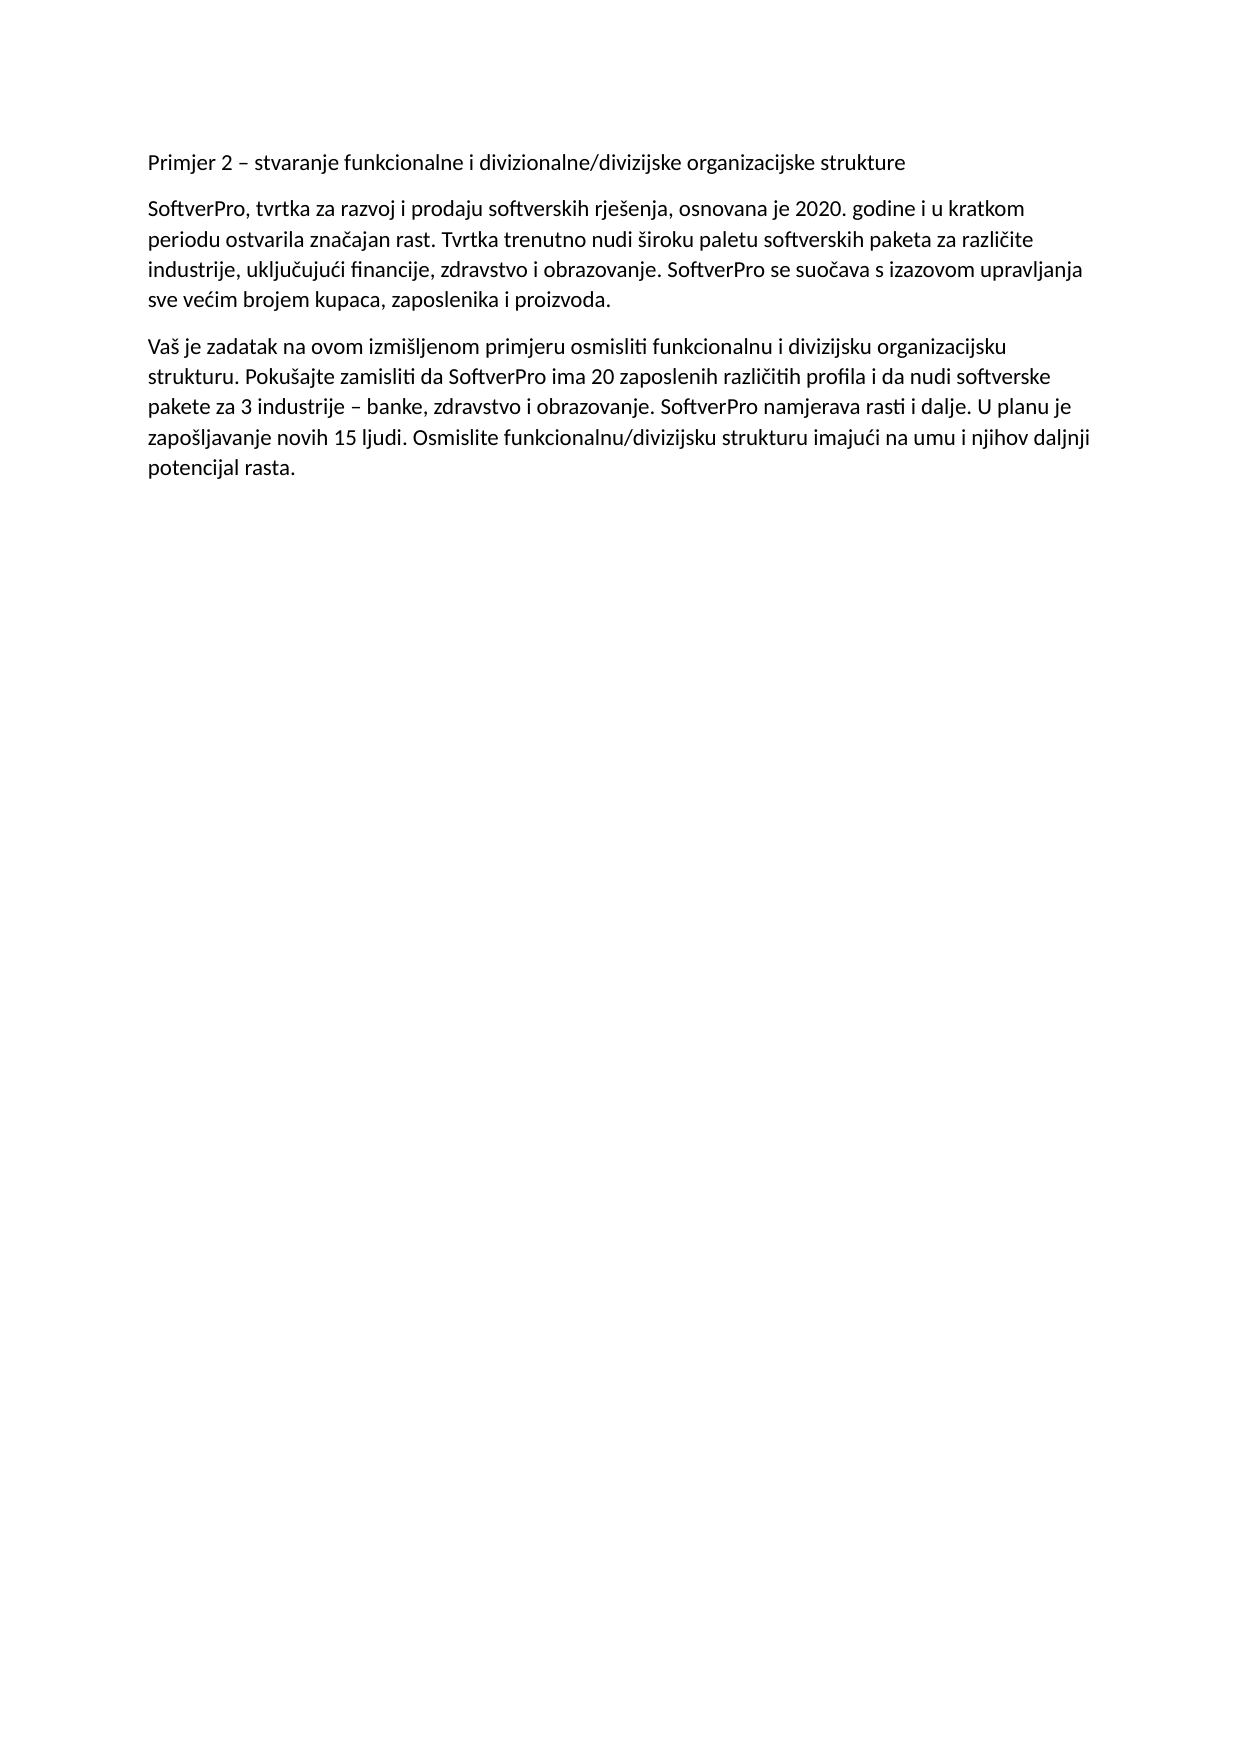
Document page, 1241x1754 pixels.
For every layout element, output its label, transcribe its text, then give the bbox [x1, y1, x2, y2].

text Vaš je zadatak na ovom izmišljenom primjeru osmisliti funkcionalnu i divizijsku organizacijsku strukturu. Pokušajte zamisliti da SoftverPro ima 20 zaposlenih različitih profila i da nudi softverske pakete za 3 industrije – banke, zdravstvo i obrazovanje. SoftverPro namjerava rasti i dalje. U planu je zapošljavanje novih 15 ljudi. Osmislite funkcionalnu/divizijsku strukturu imajući na umu i njihov daljnji potencijal rasta. [148, 332, 1093, 481]
text SoftverPro, tvrtka za razvoj i prodaju softverskih rješenja, osnovana je 2020. godine i u kratkom periodu ostvarila značajan rast. Tvrtka trenutno nudi široku paletu softverskih paketa za različite industrije, uključujući financije, zdravstvo i obrazovanje. SoftverPro se suočava s izazovom upravljanja sve većim brojem kupaca, zaposlenika i proizvoda. [148, 194, 1093, 313]
text Primjer 2 – stvaranje funkcionalne i divizionalne/divizijske organizacijske strukture [148, 148, 1093, 176]
